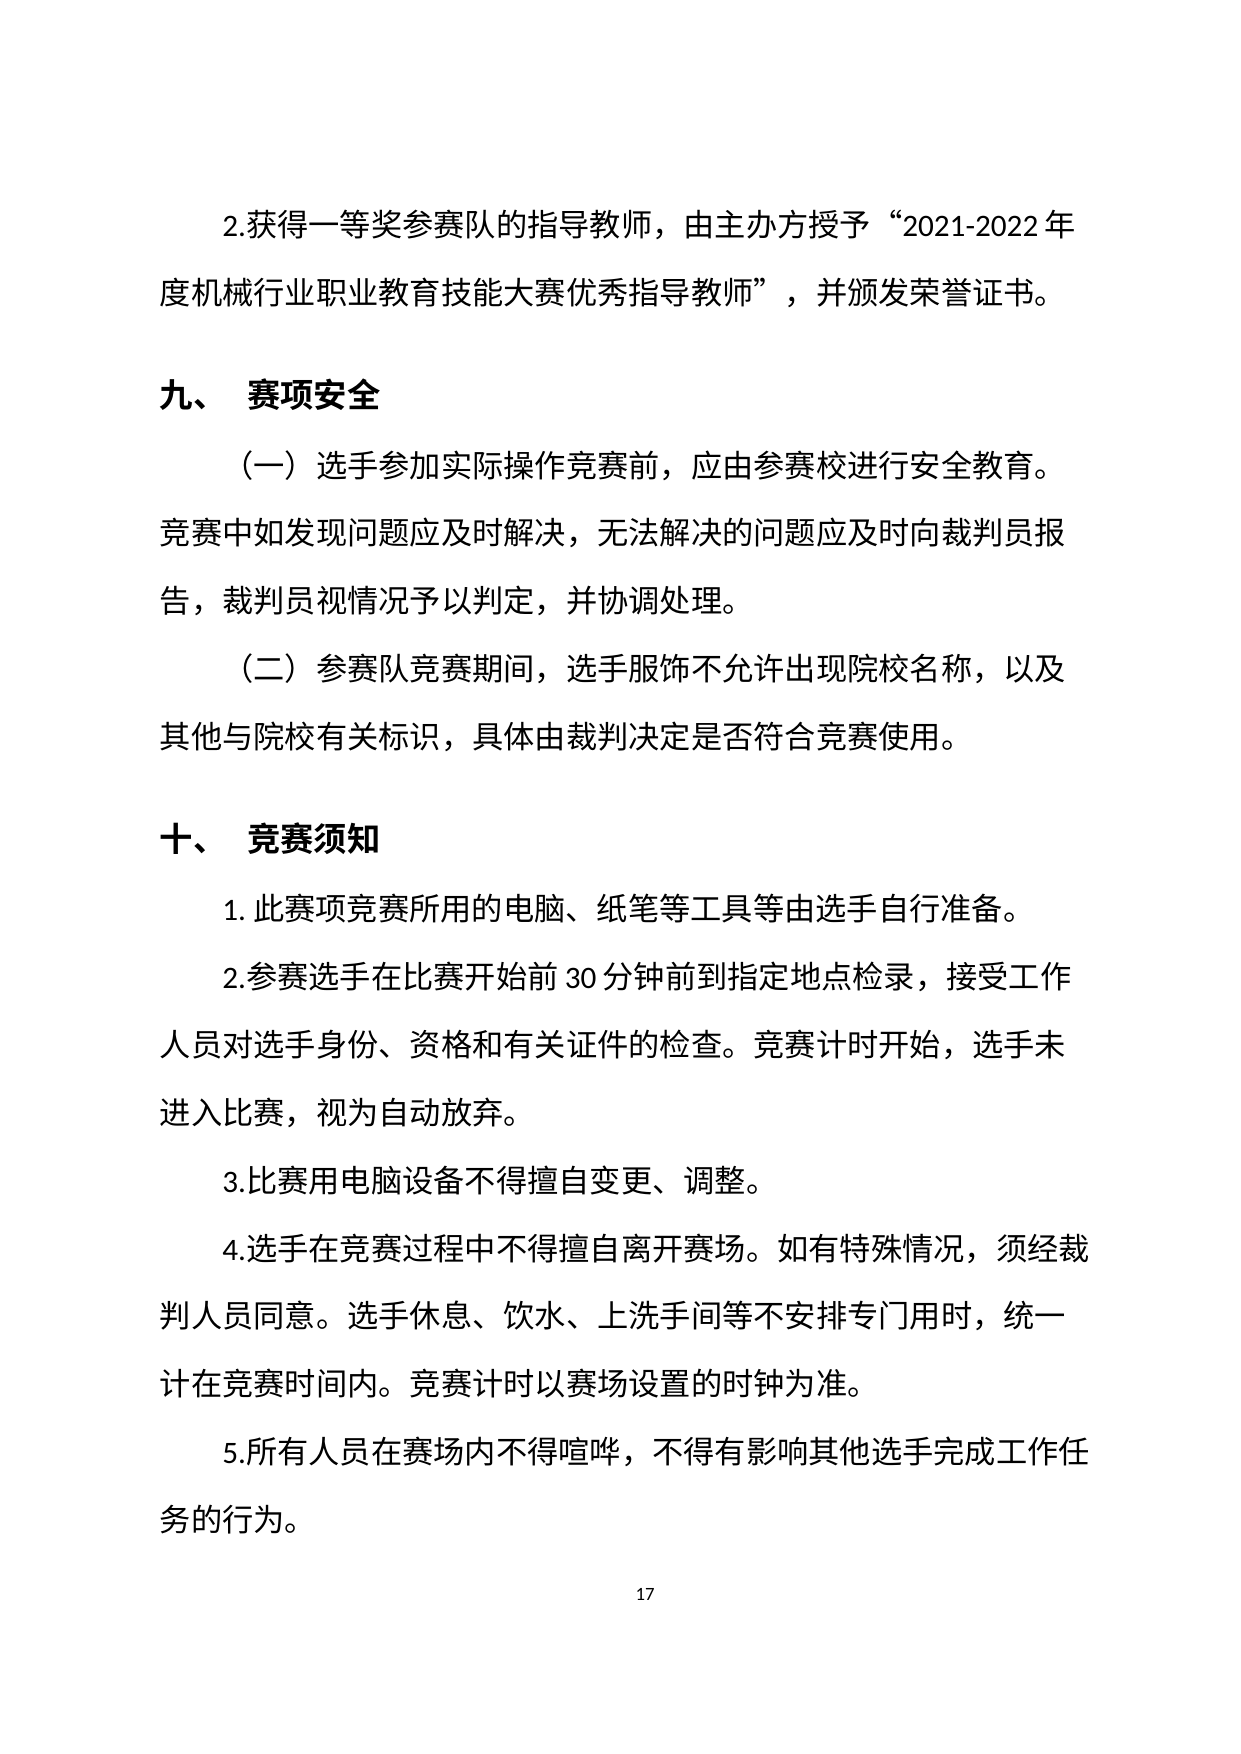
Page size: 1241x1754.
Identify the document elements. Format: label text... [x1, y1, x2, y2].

text （二）参赛队竞赛期间，选手服饰不允许出现院校名称，以及其他与院校有关标识，具体由裁判决定是否符合竞赛使用。 [159, 644, 1093, 757]
subtitle 竞赛须知 [159, 812, 1093, 861]
text 1. 此赛项竞赛所用的电脑、纸笔等工具等由选手自行准备。 [159, 884, 1093, 930]
text （一）选手参加实际操作竞赛前，应由参赛校进行安全教育。竞赛中如发现问题应及时解决，无法解决的问题应及时向裁判员报告，裁判员视情况予以判定，并协调处理。 [159, 441, 1093, 622]
text 3.比赛用电脑设备不得擅自变更、调整。 [159, 1156, 1093, 1201]
text 4.选手在竞赛过程中不得擅自离开赛场。如有特殊情况，须经裁判人员同意。选手休息、饮水、上洗手间等不安排专门用时，统一计在竞赛时间内。竞赛计时以赛场设置的时钟为准。 [159, 1224, 1093, 1404]
text 2.获得一等奖参赛队的指导教师，由主办方授予“2021-2022年度机械行业职业教育技能大赛优秀指导教师”，并颁发荣誉证书。 [159, 200, 1093, 313]
subtitle 赛项安全 [159, 368, 1093, 417]
text 2.参赛选手在比赛开始前30分钟前到指定地点检录，接受工作人员对选手身份、资格和有关证件的检查。竞赛计时开始，选手未进入比赛，视为自动放弃。 [159, 952, 1093, 1133]
text 5.所有人员在赛场内不得喧哗，不得有影响其他选手完成工作任务的行为。 [159, 1427, 1093, 1540]
